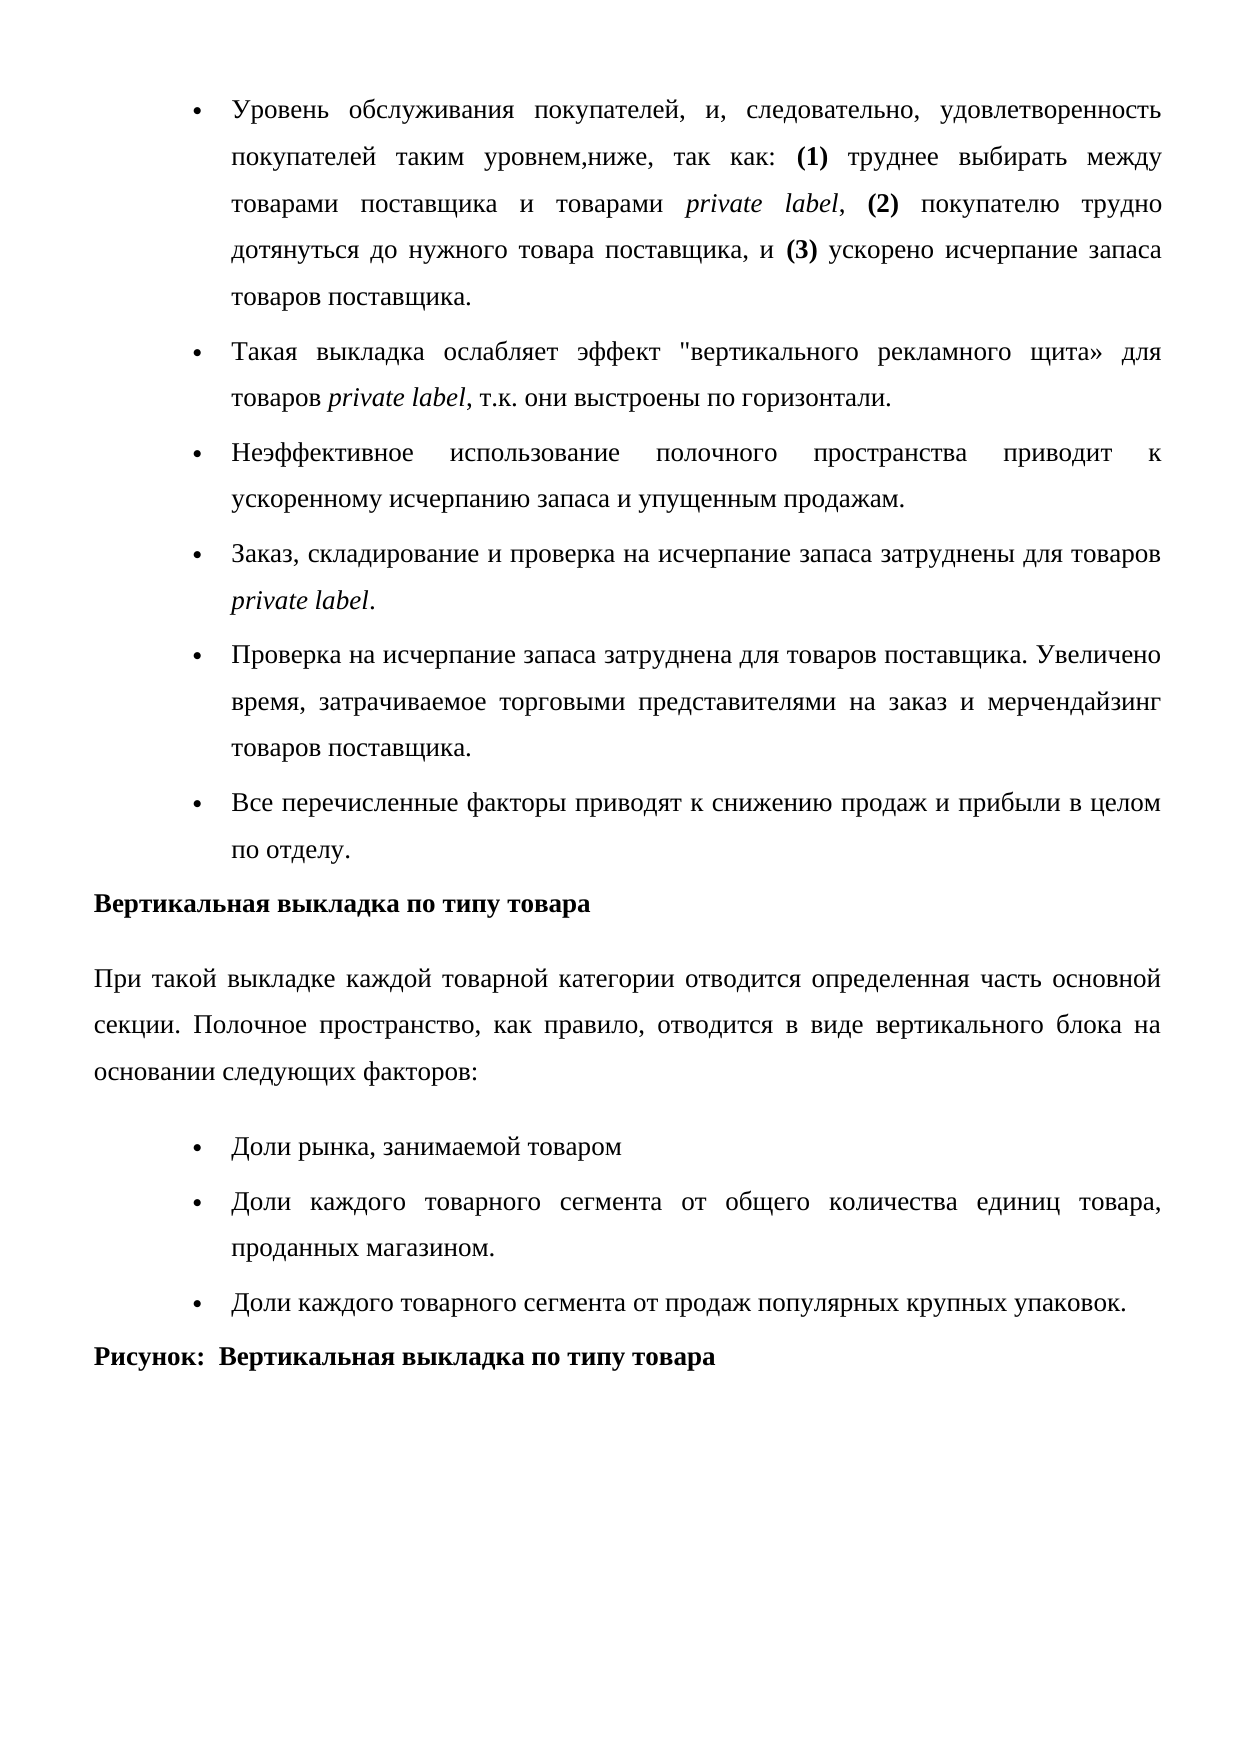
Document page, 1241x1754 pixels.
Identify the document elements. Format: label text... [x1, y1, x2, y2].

text Вертикальная выкладка по типу товара [94, 887, 1162, 918]
list Проверка на исчерпание запаса затруднена для товаров поставщика. Увеличено время, затрачиваемое торговыми представителями на заказ и мерчендайзинг товаров поставщика. [194, 638, 1162, 763]
list Заказ, складирование и проверка на исчерпание запаса затруднены для товаров private label. [194, 537, 1162, 615]
list Доли рынка, занимаемой товаром [194, 1130, 1162, 1161]
list Доли каждого товарного сегмента от продаж популярных крупных упаковок. [194, 1286, 1162, 1317]
text Рисунок: Вертикальная выкладка по типу товара [94, 1340, 1162, 1371]
list Доли каждого товарного сегмента от общего количества единиц товара, проданных магазином. [194, 1184, 1162, 1262]
list Уровень обслуживания покупателей, и, следовательно, удовлетворенность покупателей таким уровнем,ниже, так как: (1) труднее выбирать между товарами поставщика и товарами private label, (2) покупателю трудно дотянуться до нужного товара поставщика, и (3) ускорено исчерпание запаса товаров поставщика. [194, 94, 1162, 311]
list Все перечисленные факторы приводят к снижению продаж и прибыли в целом по отделу. [194, 786, 1162, 864]
list Такая выкладка ослабляет эффект "вертикального рекламного щита» для товаров private label, т.к. они выстроены по горизонтали. [194, 335, 1162, 413]
text При такой выкладке каждой товарной категории отводится определенная часть основной секции. Полочное пространство, как правило, отводится в виде вертикального блока на основании следующих факторов: [94, 962, 1162, 1086]
list Неэффективное использование полочного пространства приводит к ускоренному исчерпанию запаса и упущенным продажам. [194, 436, 1162, 514]
